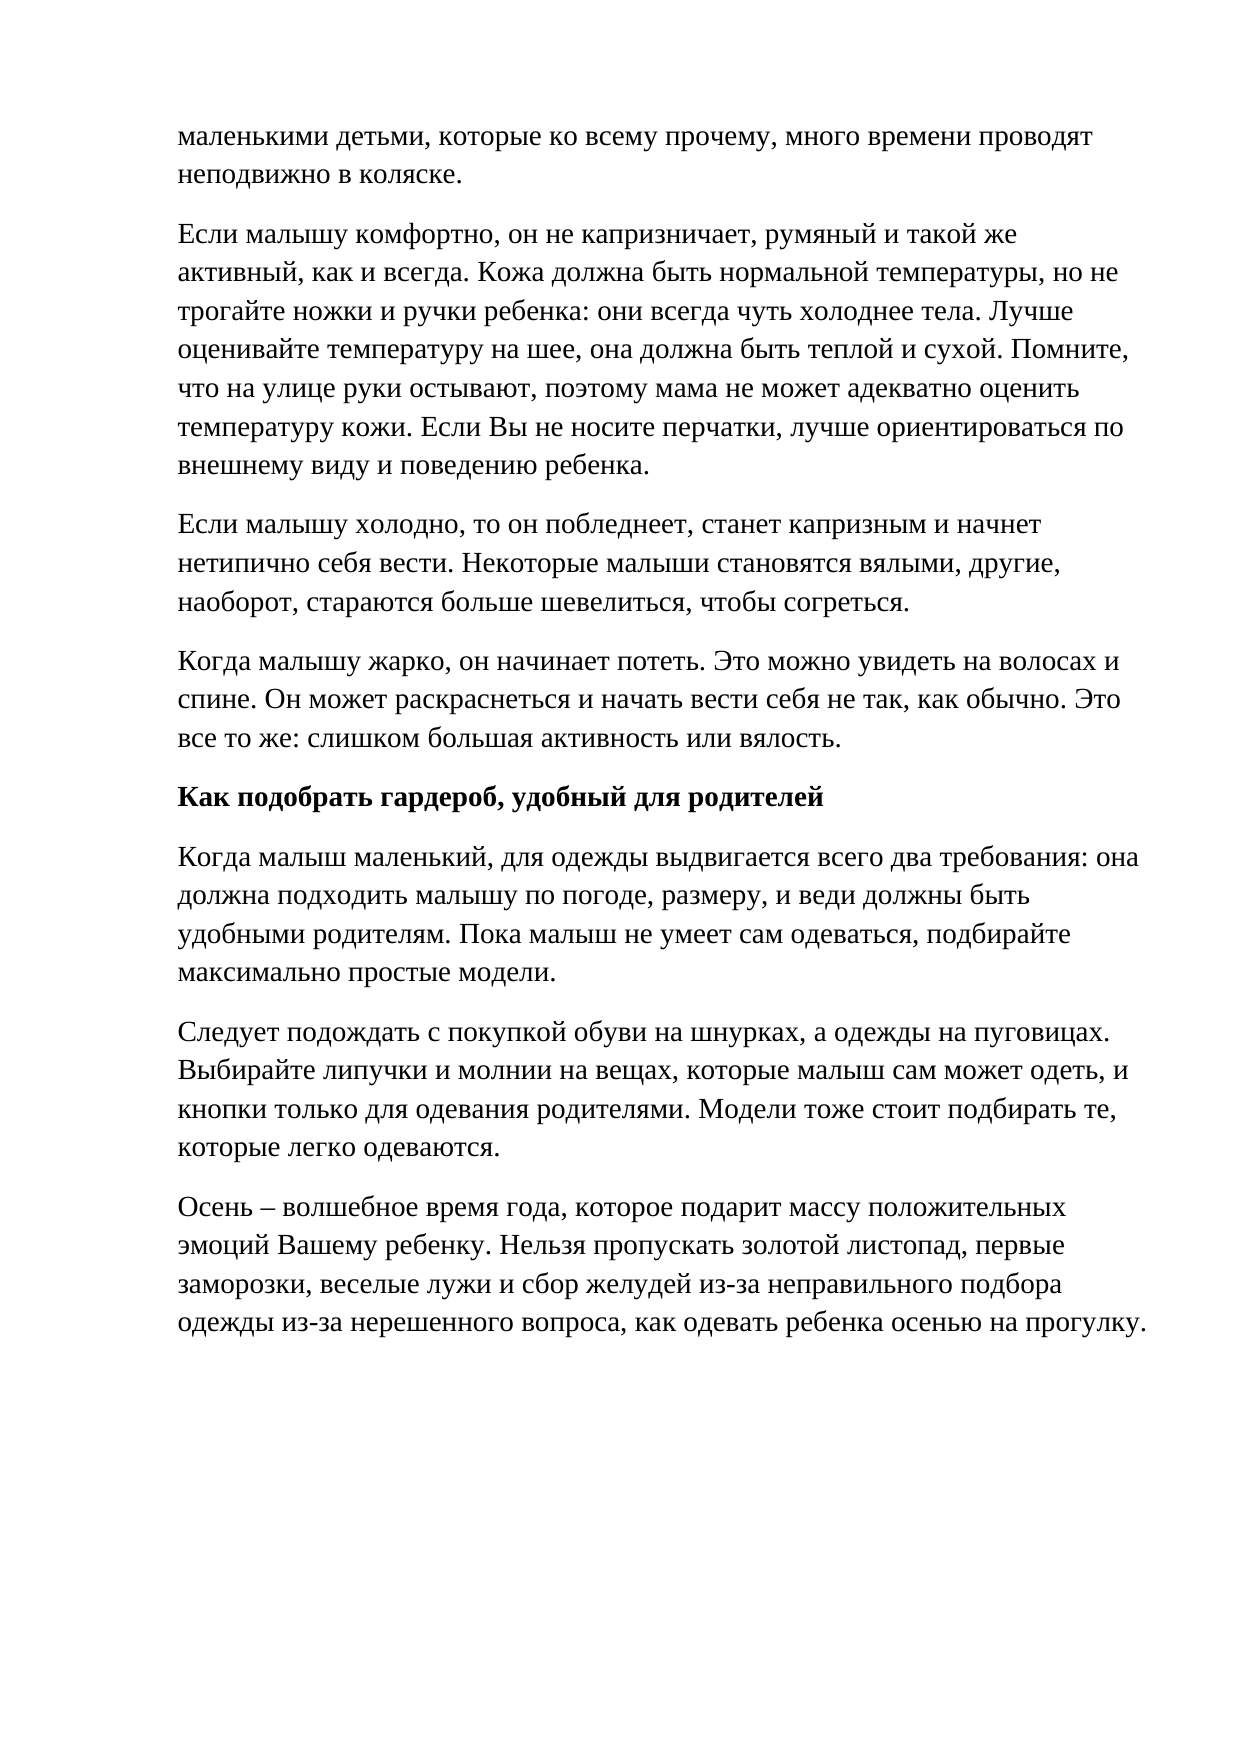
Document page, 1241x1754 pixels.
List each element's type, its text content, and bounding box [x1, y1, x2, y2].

text Когда малышу жарко, он начинает потеть. Это можно увидеть на волосах и спине. Он может раскраснеться и начать вести себя не так, как обычно. Это все то же: слишком большая активность или вялость. [177, 643, 1152, 754]
text Если малышу холодно, то он побледнеет, станет капризным и начнет нетипично себя вести. Некоторые малыши становятся вялыми, другие, наоборот, стараются больше шевелиться, чтобы согреться. [177, 507, 1152, 617]
text Осень – волшебное время года, которое подарит массу положительных эмоций Вашему ребенку. Нельзя пропускать золотой листопад, первые заморозки, веселые лужи и сбор желудей из-за неправильного подбора одежды из-за нерешенного вопроса, как одевать ребенка осенью на прогулку. [177, 1189, 1152, 1338]
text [177, 118, 1152, 190]
text Когда малыш маленький, для одежды выдвигается всего два требования: она должна подходить малышу по погоде, размеру, и веди должны быть удобными родителям. Пока малыш не умеет сам одеваться, подбирайте максимально простые модели. [177, 839, 1152, 988]
text Следует подождать с покупкой обуви на шнурках, а одежды на пуговицах. Выбирайте липучки и молнии на вещах, которые малыш сам может одеть, и кнопки только для одевания родителями. Модели тоже стоит подбирать те, которые легко одеваются. [177, 1014, 1152, 1163]
text Если малышу комфортно, он не капризничает, румяный и такой же активный, как и всегда. Кожа должна быть нормальной температуры, но не трогайте ножки и ручки ребенка: они всегда чуть холоднее тела. Лучше оценивайте температуру на шее, она должна быть теплой и сухой. Помните, что на улице руки остывают, поэтому мама не может адекватно оценить температуру кожи. Если Вы не носите перчатки, лучше ориентироваться по внешнему виду и поведению ребенка. [177, 216, 1152, 481]
text Как подобрать гардероб, удобный для родителей [177, 779, 1152, 813]
